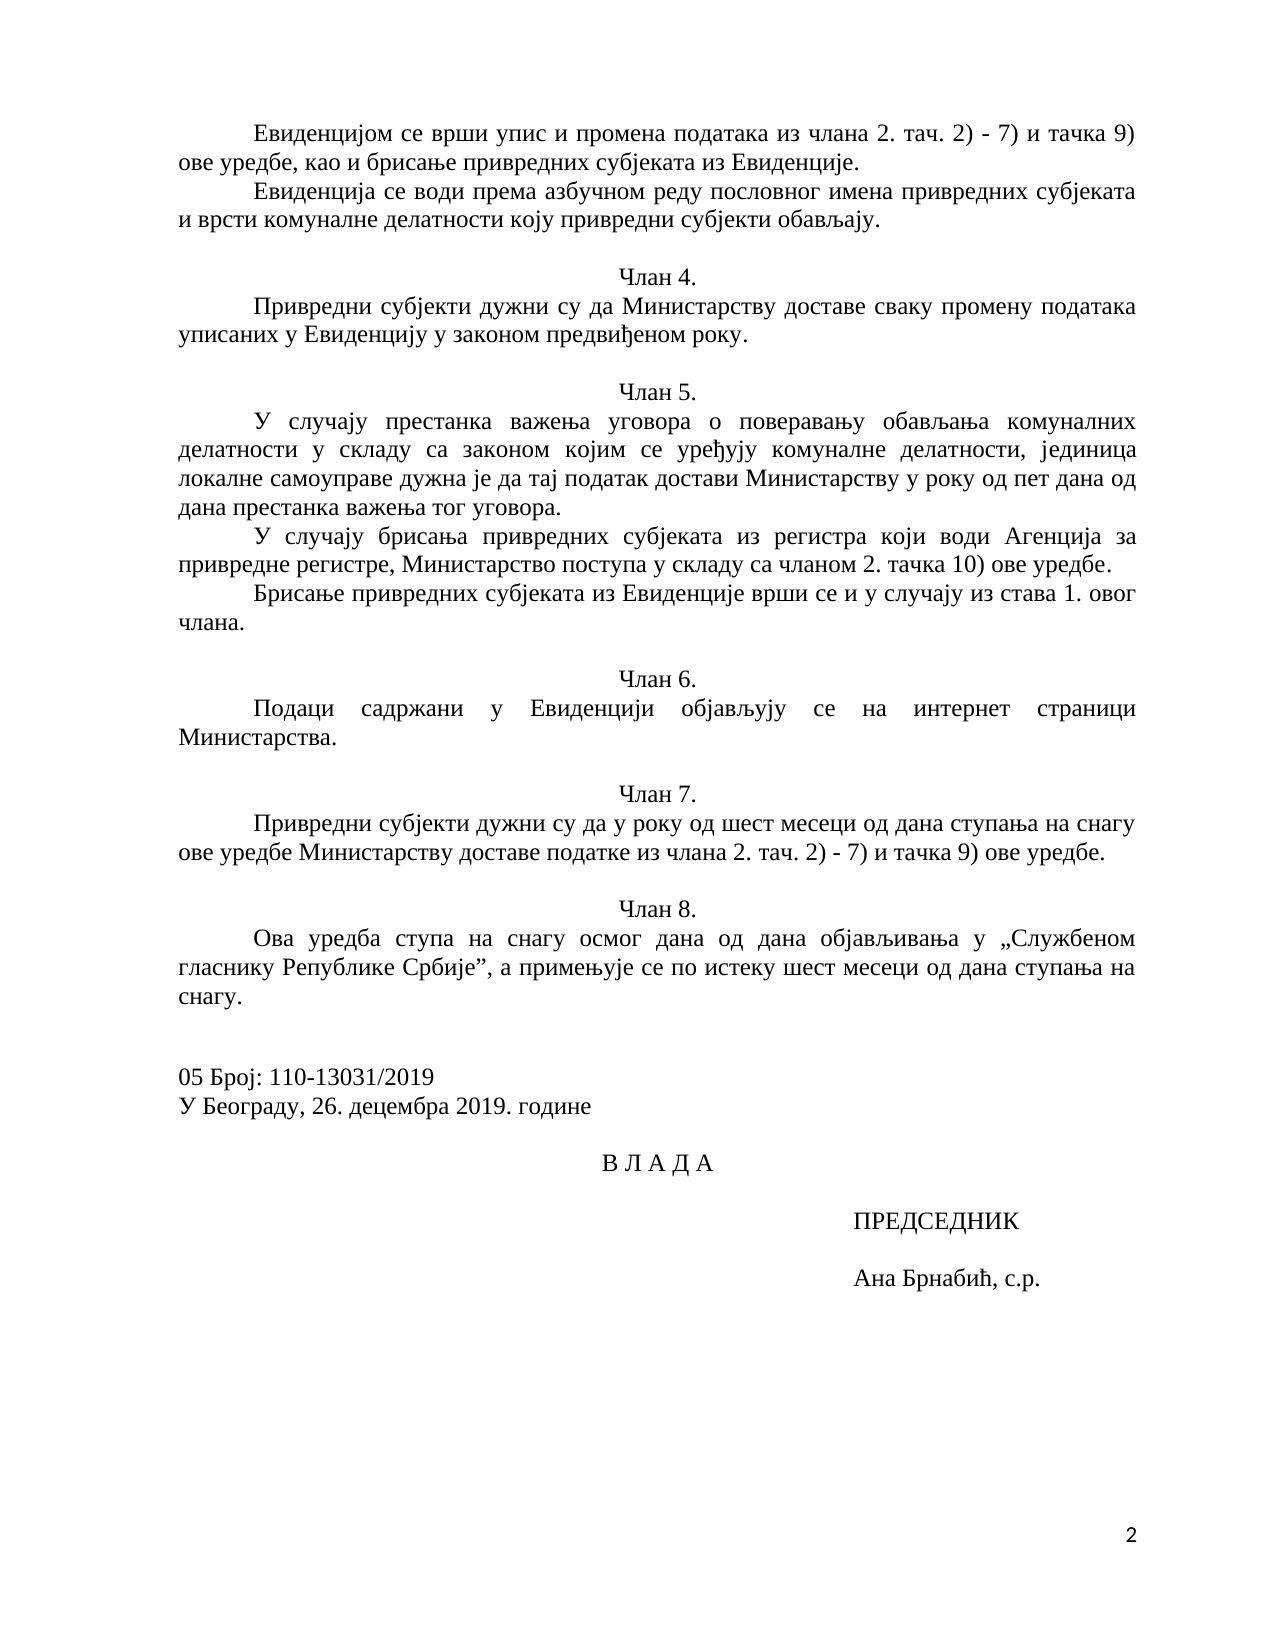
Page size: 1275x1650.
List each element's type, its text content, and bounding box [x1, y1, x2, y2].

text Привредни субјекти дужни су да Министарству доставе сваку промену података уписаних у Евиденцију у законом предвиђеном року. [178, 291, 1137, 348]
text Члан 8. [178, 894, 1137, 923]
text Привредни субјекти дужни су да у року од шест месеци од дана ступања на снагу ове уредбе Министарству доставе податке из члана 2. тач. 2) - 7) и тачка 9) ове уредбе. [178, 808, 1137, 866]
text Евиденцијом се врши упис и промена података из члана 2. тач. 2) - 7) и тачка 9) ове уредбе, као и брисање привредних субјеката из Евиденције. [178, 118, 1137, 176]
text В Л А Д А [178, 1148, 1137, 1177]
text Члан 4. [178, 262, 1137, 291]
text Брисање привредних субјеката из Евиденције врши се и у случају из става 1. овог члана. [178, 578, 1137, 636]
text Ана Брнабић, с.р. [778, 1263, 1137, 1292]
text Члан 6. [178, 664, 1137, 693]
text Ова уредба ступа на снагу осмог дана од дана објављивања у „Службеном гласнику Републике Србијеˮ, а примењује се по истеку шест месеци од дана ступања на снагу. [178, 923, 1137, 1009]
text У случају престанка важења уговора о поверавању обављања комуналних делатности у складу са законом којим се уређују комуналне делатности, јединица локалне самоуправе дужна је да тај податак достави Министарству у року од пет дана од дана престанка важења тог уговора. [178, 406, 1137, 521]
text У случају брисања привредних субјеката из регистра који води Агенција за привредне регистре, Министарство поступа у складу са чланом 2. тачка 10) ове уредбе. [178, 521, 1137, 578]
text Члан 5. [178, 377, 1137, 406]
text Подаци садржани у Евиденцији објављују се на интернет страници Министарства. [178, 693, 1137, 751]
text Члан 7. [178, 779, 1137, 808]
text У Београду, 26. децембра 2019. године [178, 1091, 1137, 1120]
text Евиденција се води према азбучном реду пословног имена привредних субјеката и врсти комуналне делатности коју привредни субјекти обављају. [178, 176, 1137, 233]
text ПРЕДСЕДНИК [778, 1206, 1137, 1235]
text 05 Број: 110-13031/2019 [178, 1062, 1137, 1091]
